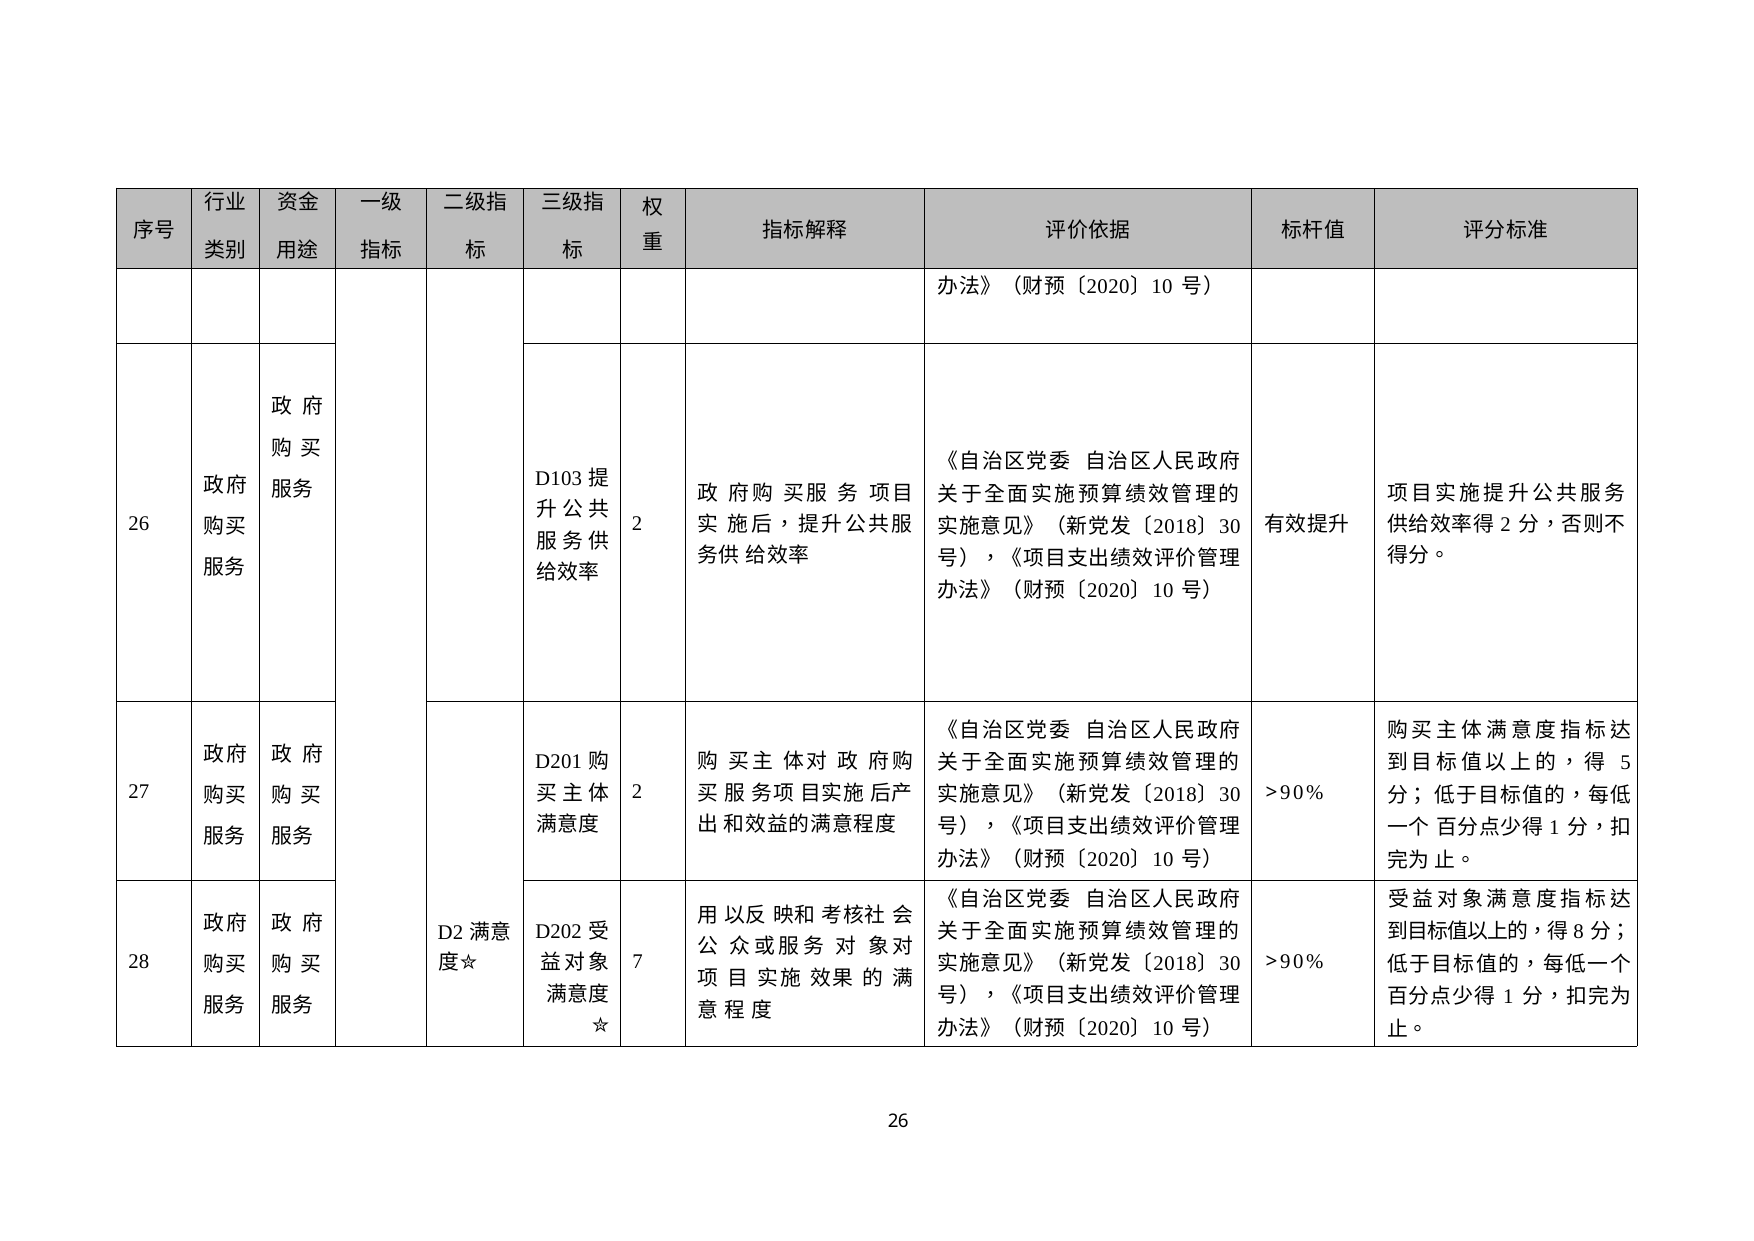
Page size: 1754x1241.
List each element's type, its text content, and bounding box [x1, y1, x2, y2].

table_cell [427, 269, 523, 701]
table_cell 有效提升 [1252, 344, 1374, 701]
table_header 权 重 [621, 189, 685, 268]
table_cell 购买主体满意度指标达 到目标值以上的，得 5 分； 低于目标值的，每低一个 百分点少得 1 分，扣完为 止。 [1375, 702, 1637, 879]
table_cell 政 府 购 买 服务 [260, 702, 335, 879]
table_cell 政府 购买 服务 [192, 344, 259, 701]
table_cell 26 [117, 344, 191, 701]
table_cell 27 [117, 702, 191, 879]
table_cell 2 [621, 702, 685, 879]
table_cell [524, 269, 620, 343]
table_cell D201 购 买主体 满意度 [524, 702, 620, 879]
table_header 标杆值 [1252, 189, 1374, 268]
table_header 评分标准 [1375, 189, 1637, 268]
table_cell D202 受 益对象 满意度 ✮ [524, 881, 620, 1046]
table_cell 政府 购买 服务 [192, 702, 259, 879]
table_cell 2 [621, 344, 685, 701]
table_header 序号 [117, 189, 191, 268]
table_cell [1252, 269, 1374, 343]
table_header 三级指 标 [524, 189, 620, 268]
table_cell [192, 269, 259, 343]
table_cell 办法》（财预〔2020〕10 号） [925, 269, 1251, 343]
table_cell [686, 269, 924, 343]
table_cell D103 提 升公共 服务供 给效率 [524, 344, 620, 701]
table_header 行业 类别 [192, 189, 259, 268]
table_cell 《自治区党委 自治区人民政府 关于全面实施预算绩效管理的 实施意见》（新党发〔2018〕30 号），《项目支出绩效评价管理 办法》（财预〔2020〕10 号） [925, 881, 1251, 1046]
table_cell 政府 购买 服务 [192, 881, 259, 1046]
table_header 二级指 标 [427, 189, 523, 268]
table_cell 政 府购 买服 务 项目 实 施后，提升公共服务供 给效率 [686, 344, 924, 701]
table_cell 《自治区党委 自治区人民政府 关于全面实施预算绩效管理的 实施意见》（新党发〔2018〕30 号），《项目支出绩效评价管理 办法》（财预〔2020〕10 号） [925, 702, 1251, 879]
table_cell 政 府 购 买 服务 [260, 344, 335, 701]
table_cell 购 买主 体对 政 府购 买 服 务项 目实施 后产 出 和效益的满意程度 [686, 702, 924, 879]
table_cell 《自治区党委 自治区人民政府 关于全面实施预算绩效管理的 实施意见》（新党发〔2018〕30 号），《项目支出绩效评价管理 办法》（财预〔2020〕10 号） [925, 344, 1251, 701]
table_header 指标解释 [686, 189, 924, 268]
table_cell >90% [1252, 881, 1374, 1046]
table_cell 政 府 购 买 服务 [260, 881, 335, 1046]
table_header 资金 用途 [260, 189, 335, 268]
table_cell 用 以反 映和 考核社 会 公 众或服务 对 象对 项 目 实施 效果 的 满意 程 度 [686, 881, 924, 1046]
table_cell >90% [1252, 702, 1374, 879]
table_cell 28 [117, 881, 191, 1046]
table_cell [260, 269, 335, 343]
table_cell [1375, 269, 1637, 343]
table_header 评价依据 [925, 189, 1251, 268]
table_cell 7 [621, 881, 685, 1046]
table_cell D2 满意 度✮ [427, 702, 523, 1046]
table_cell 项目实施提升公共服务 供给效率得 2 分，否则不 得分。 [1375, 344, 1637, 701]
table_cell [336, 269, 426, 1046]
table_cell [117, 269, 191, 343]
table_cell [621, 269, 685, 343]
table_cell 受益对象满意度指标达 到目标值以上的，得 8 分； 低于目标值的，每低一个 百分点少得 1 分，扣完为 止。 [1375, 881, 1637, 1046]
table_header 一级 指标 [336, 189, 426, 268]
